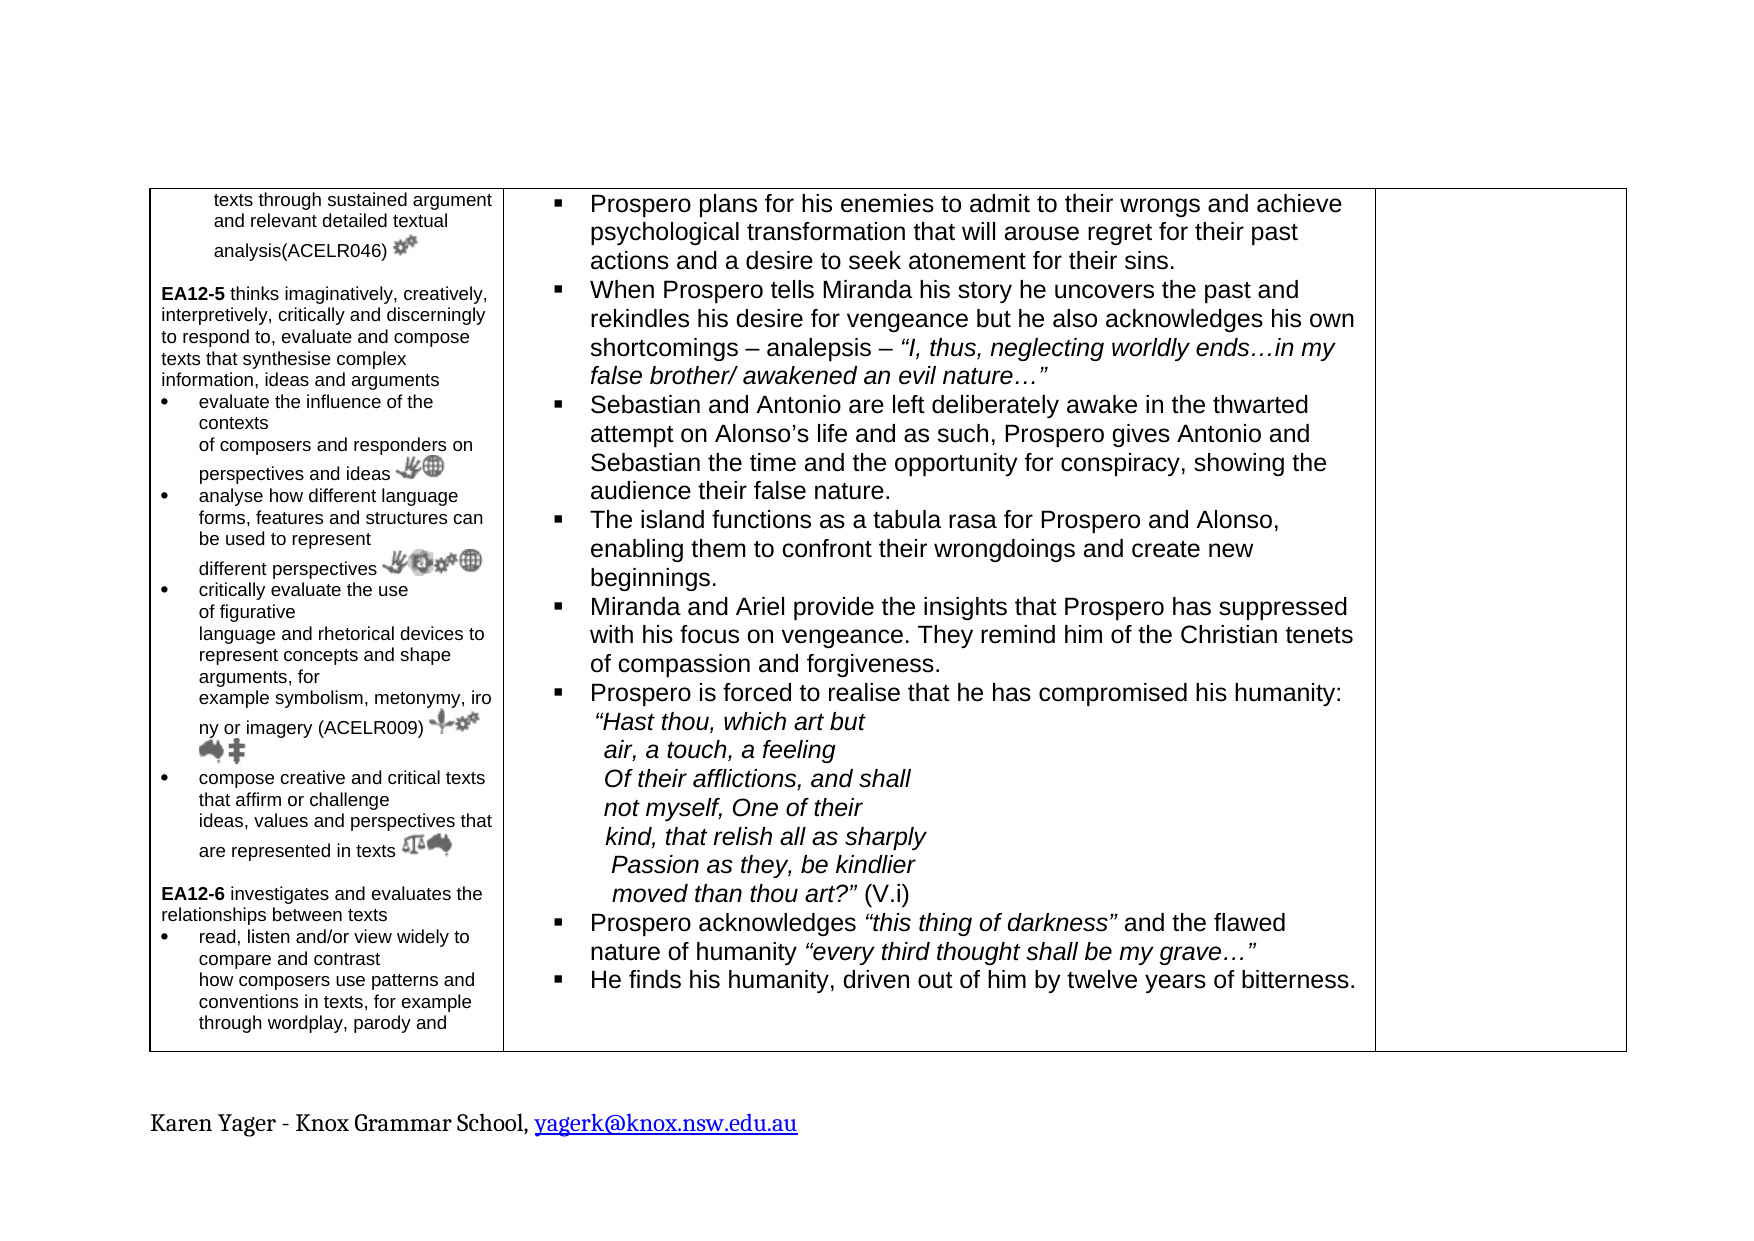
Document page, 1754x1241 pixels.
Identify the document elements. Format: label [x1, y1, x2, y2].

table_cell [151, 189, 503, 1051]
picture [395, 455, 447, 481]
picture [382, 549, 485, 576]
table_cell [1376, 189, 1626, 1051]
picture [401, 831, 453, 857]
picture [429, 708, 481, 734]
picture [392, 231, 419, 258]
picture [198, 738, 250, 764]
table_cell [504, 189, 1375, 1051]
